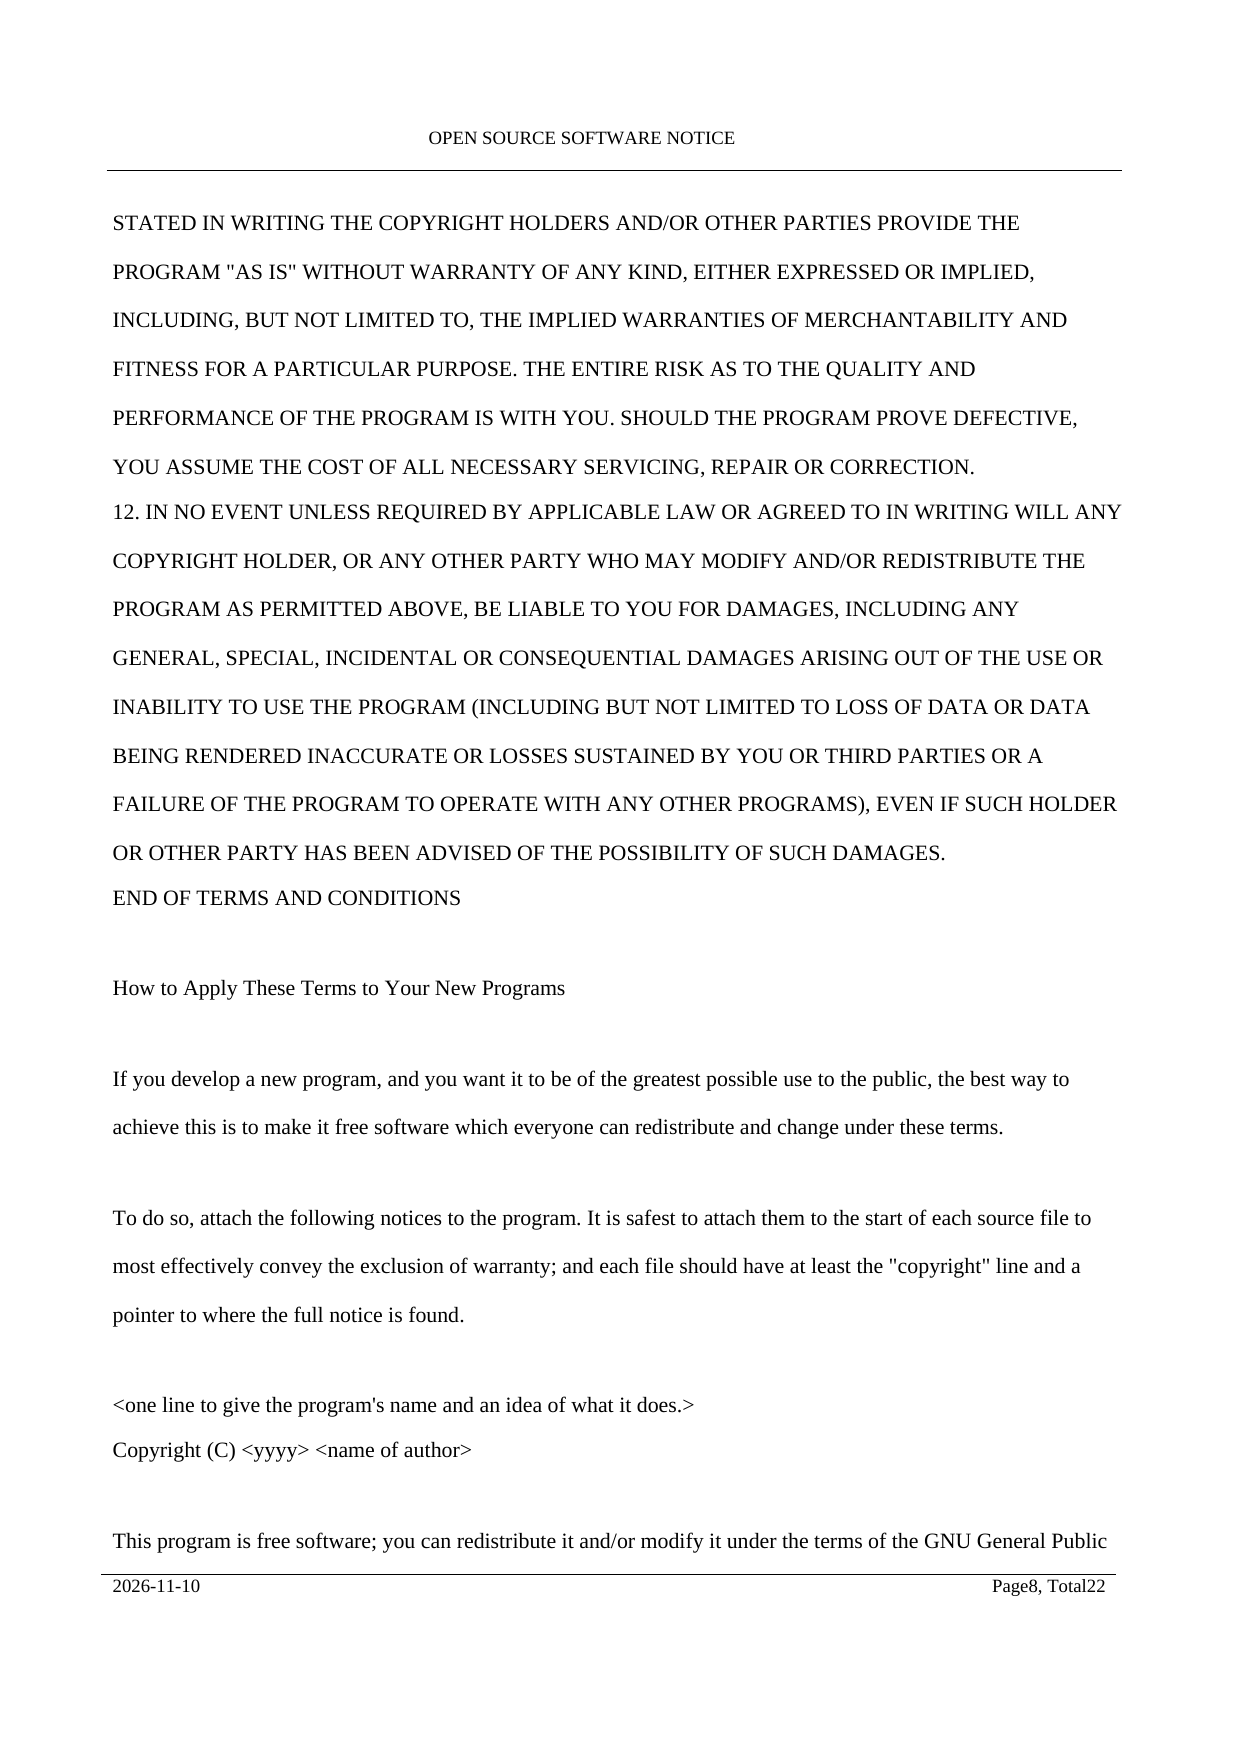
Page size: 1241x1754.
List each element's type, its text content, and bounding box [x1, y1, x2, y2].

text <one line to give the program's name and an idea of what it does.> [112, 1389, 1128, 1421]
text END OF TERMS AND CONDITIONS [112, 882, 1128, 914]
text If you develop a new program, and you want it to be of the greatest possible use to the public, the best way to achieve this is to make it free software which everyone can redistribute and change under these terms. [112, 1062, 1128, 1143]
text Copyright (C) <yyyy> <name of author> [112, 1434, 1128, 1466]
text To do so, attach the following notices to the program. It is safest to attach them to the start of each source file to most effectively convey the exclusion of warranty; and each file should have at least the "copyright" line and a pointer to where the full notice is found. [112, 1201, 1128, 1331]
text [112, 206, 1128, 483]
text 12. IN NO EVENT UNLESS REQUIRED BY APPLICABLE LAW OR AGREED TO IN WRITING WILL ANY COPYRIGHT HOLDER, OR ANY OTHER PARTY WHO MAY MODIFY AND/OR REDISTRIBUTE THE PROGRAM AS PERMITTED ABOVE, BE LIABLE TO YOU FOR DAMAGES, INCLUDING ANY GENERAL, SPECIAL, INCIDENTAL OR CONSEQUENTIAL DAMAGES ARISING OUT OF THE USE OR INABILITY TO USE THE PROGRAM (INCLUDING BUT NOT LIMITED TO LOSS OF DATA OR DATA BEING RENDERED INACCURATE OR LOSSES SUSTAINED BY YOU OR THIRD PARTIES OR A FAILURE OF THE PROGRAM TO OPERATE WITH ANY OTHER PROGRAMS), EVEN IF SUCH HOLDER OR OTHER PARTY HAS BEEN ADVISED OF THE POSSIBILITY OF SUCH DAMAGES. [112, 495, 1128, 869]
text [112, 1524, 1128, 1556]
text How to Apply These Terms to Your New Programs [112, 972, 1128, 1004]
